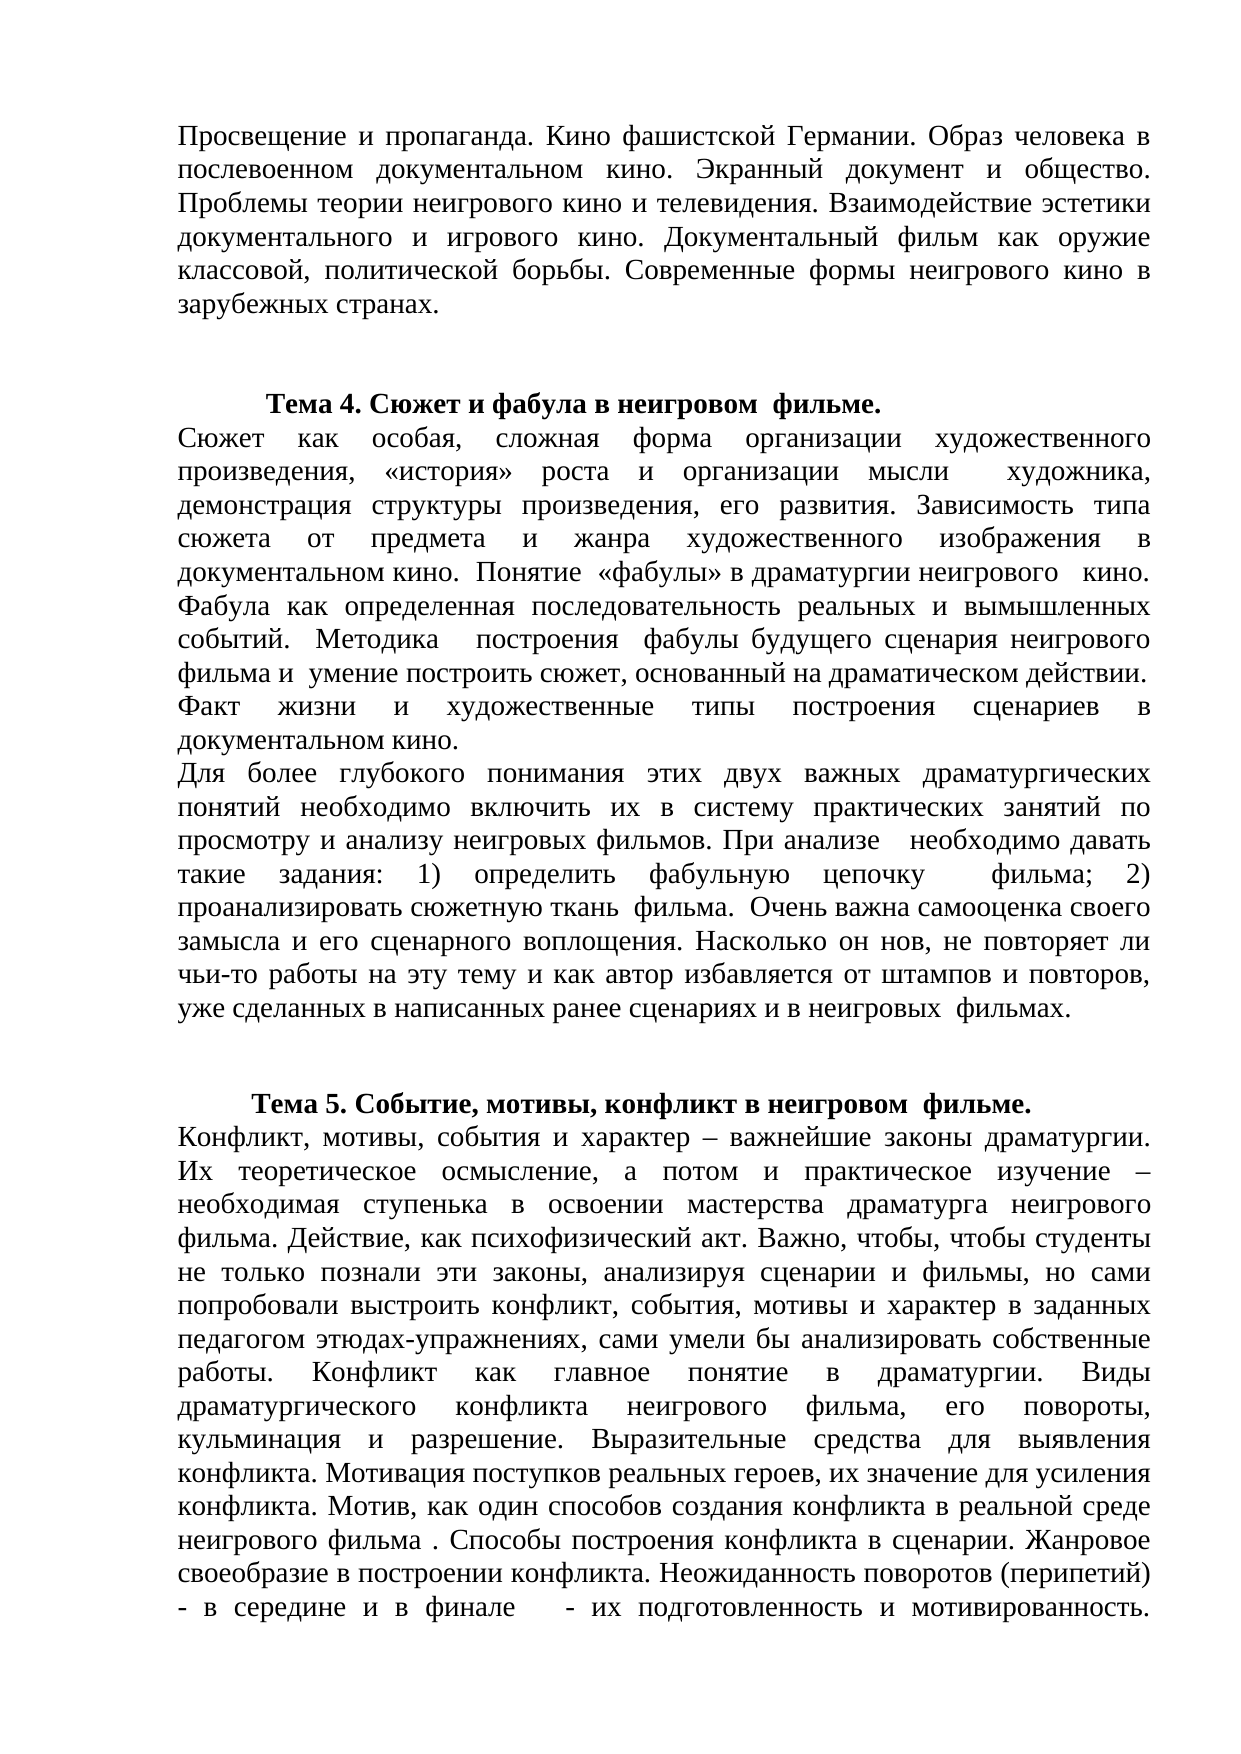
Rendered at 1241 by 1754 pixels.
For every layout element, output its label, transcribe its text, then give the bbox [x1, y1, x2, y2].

text Тема 5. Событие, мотивы, конфликт в неигровом фильме. [251, 1086, 1152, 1119]
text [177, 118, 1152, 319]
text Для более глубокого понимания этих двух важных драматургических понятий необходимо включить их в систему практических занятий по просмотру и анализу неигровых фильмов. При анализе необходимо давать такие задания: 1) определить фабульную цепочку фильма; 2) проанализировать сюжетную ткань фильма. Очень важна самооценка своего замысла и его сценарного воплощения. Насколько он нов, не повторяет ли чьи-то работы на эту тему и как автор избавляется от штампов и повторов, уже сделанных в написанных ранее сценариях и в неигровых фильмах. [177, 755, 1152, 1024]
text Сюжет как особая, сложная форма организации художественного произведения, «история» роста и организации мысли художника, демонстрация структуры произведения, его развития. Зависимость типа сюжета от предмета и жанра художественного изображения в документальном кино. Понятие «фабулы» в драматургии неигрового кино. Фабула как определенная последовательность реальных и вымышленных событий. Методика построения фабулы будущего сценария неигрового фильма и умение построить сюжет, основанный на драматическом действии. [177, 420, 1152, 688]
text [177, 1119, 1152, 1623]
text Факт жизни и художественные типы построения сценариев в документальном кино. [177, 688, 1152, 755]
text Тема 4. Сюжет и фабула в неигровом фильме. [251, 386, 1152, 420]
